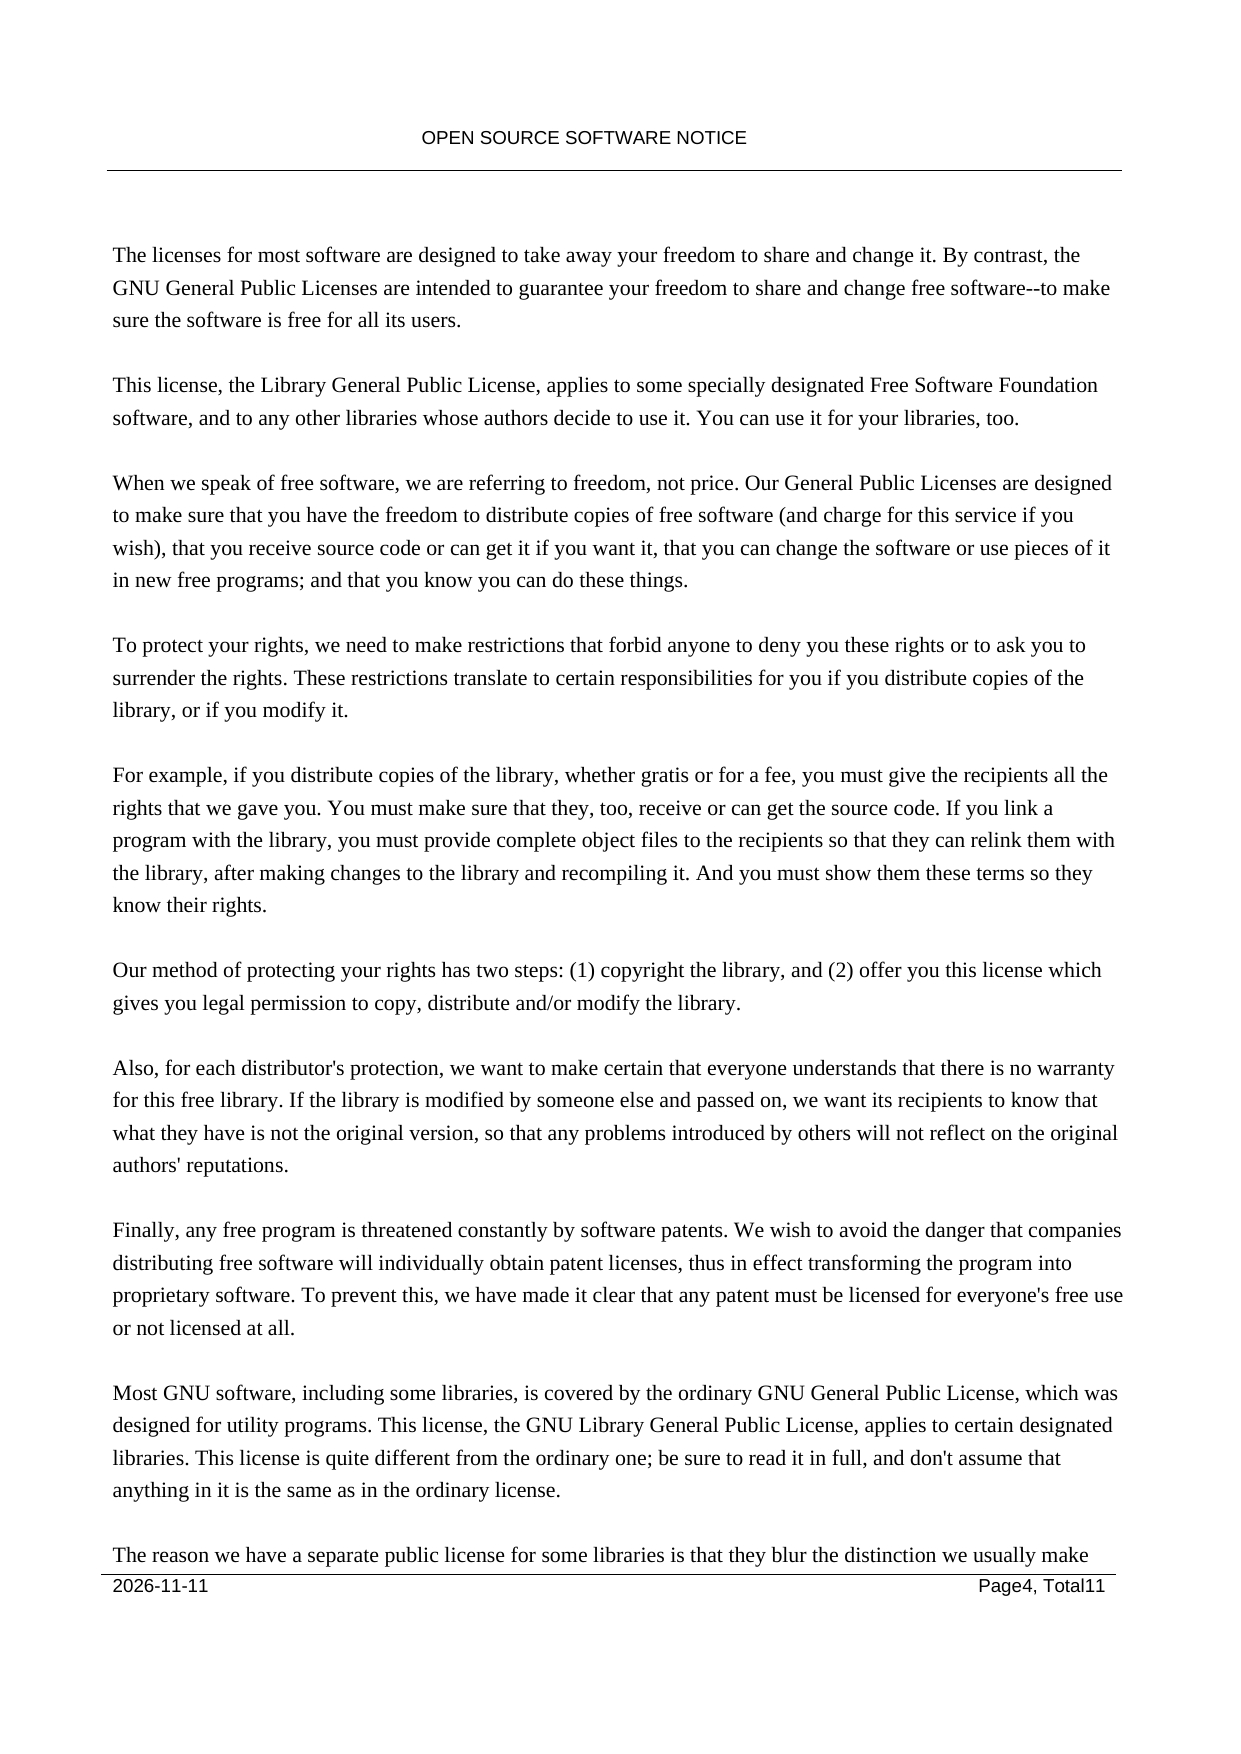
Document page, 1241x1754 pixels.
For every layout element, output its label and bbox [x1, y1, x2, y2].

text [112, 206, 1128, 1571]
